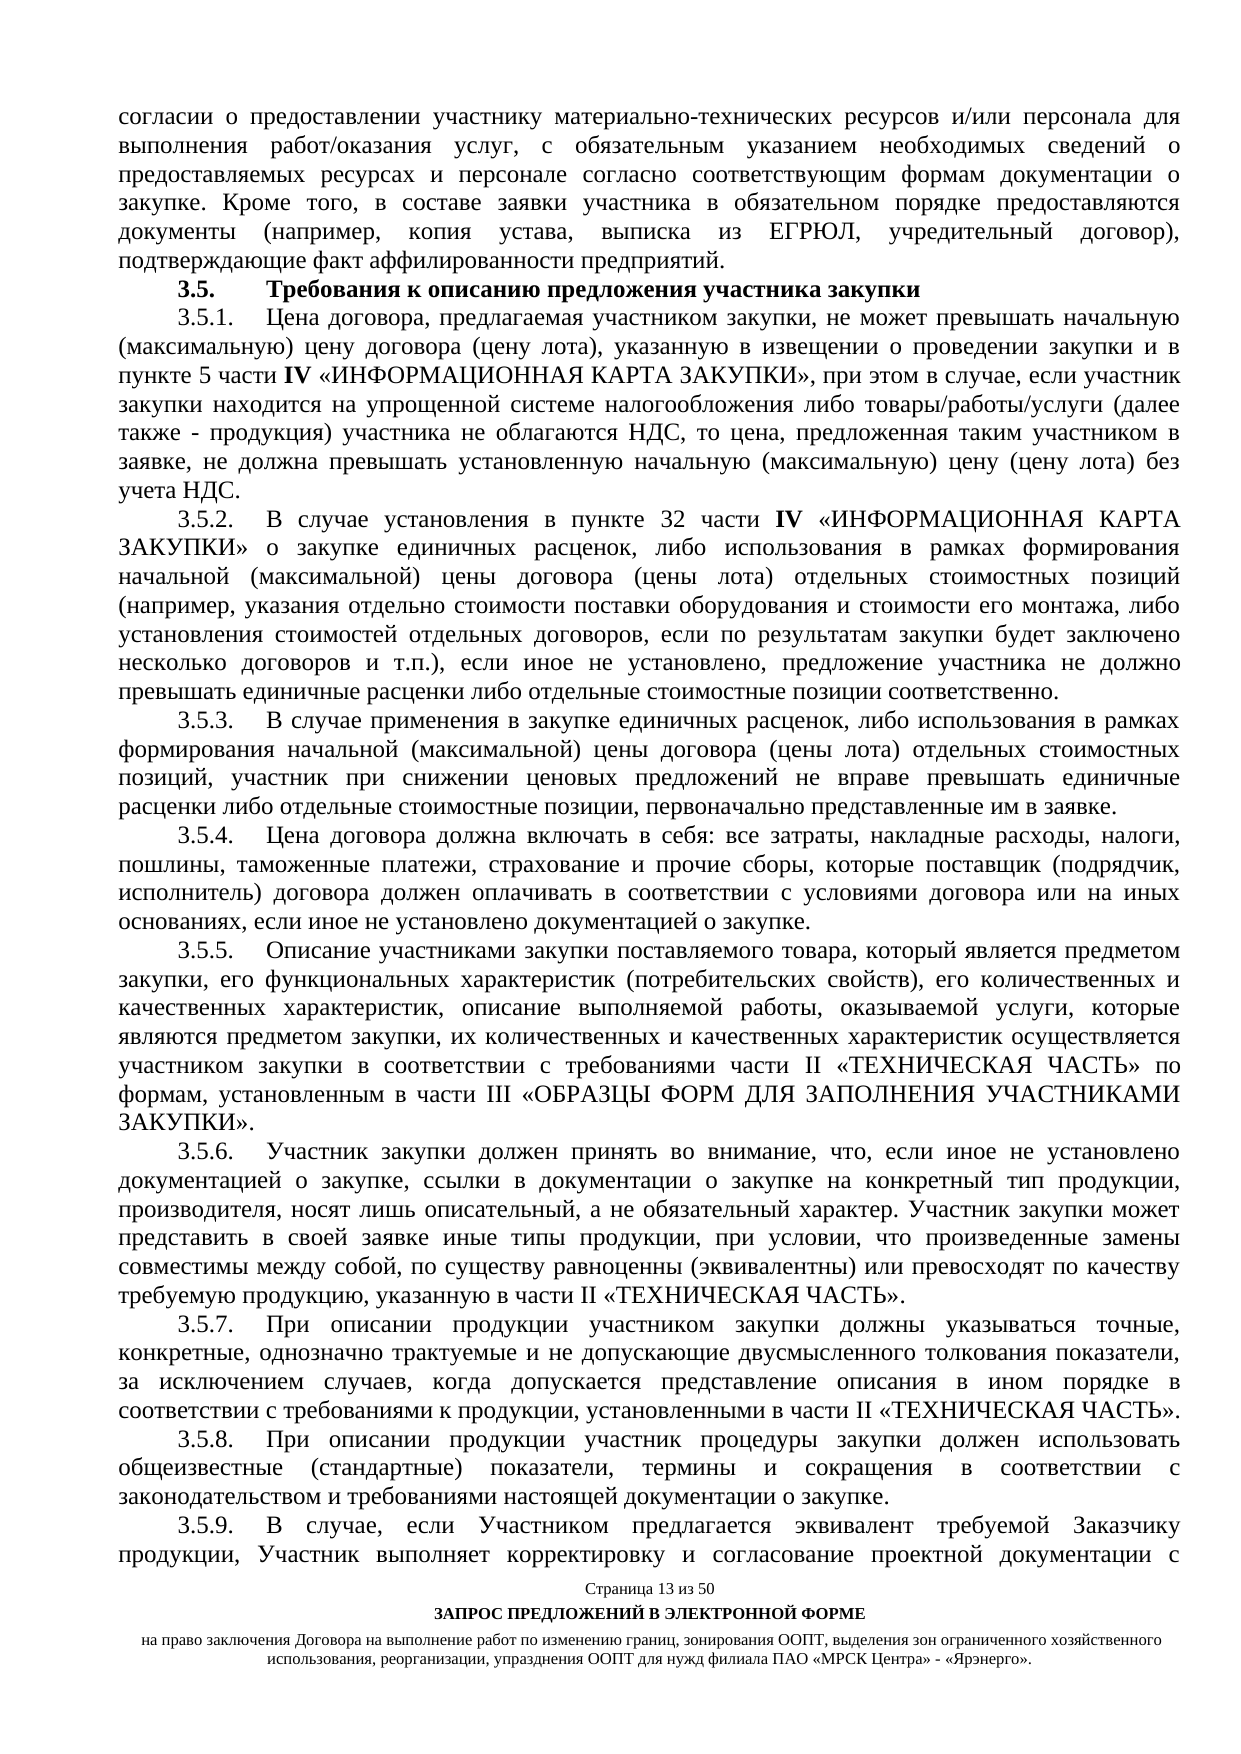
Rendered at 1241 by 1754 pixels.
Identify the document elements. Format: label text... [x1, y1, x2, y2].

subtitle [118, 1510, 1181, 1567]
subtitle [118, 101, 1181, 274]
subtitle При описании продукции участником закупки должны указываться точные, конкретные, однозначно трактуемые и не допускающие двусмысленного толкования показатели, за исключением случаев, когда допускается представление описания в ином порядке в соответствии с требованиями к продукции, установленными в части II «ТЕХНИЧЕСКАЯ ЧАСТЬ». [118, 1309, 1181, 1424]
subtitle Требования к описанию предложения участника закупки [118, 274, 1181, 302]
subtitle В случае установления в пункте 32 части IV «ИНФОРМАЦИОННАЯ КАРТА ЗАКУПКИ» о закупке единичных расценок, либо использования в рамках формирования начальной (максимальной) цены договора (цены лота) отдельных стоимостных позиций (например, указания отдельно стоимости поставки оборудования и стоимости его монтажа, либо установления стоимостей отдельных договоров, если по результатам закупки будет заключено несколько договоров и т.п.), если иное не установлено, предложение участника не должно превышать единичные расценки либо отдельные стоимостные позиции соответственно. [118, 504, 1181, 705]
subtitle Описание участниками закупки поставляемого товара, который является предметом закупки, его функциональных характеристик (потребительских свойств), его количественных и качественных характеристик, описание выполняемой работы, оказываемой услуги, которые являются предметом закупки, их количественных и качественных характеристик осуществляется участником закупки в соответствии с требованиями части II «ТЕХНИЧЕСКАЯ ЧАСТЬ» по формам, установленным в части III «ОБРАЗЦЫ ФОРМ ДЛЯ ЗАПОЛНЕНИЯ УЧАСТНИКАМИ ЗАКУПКИ». [118, 935, 1181, 1136]
subtitle Цена договора должна включать в себя: все затраты, накладные расходы, налоги, пошлины, таможенные платежи, страхование и прочие сборы, которые поставщик (подрядчик, исполнитель) договора должен оплачивать в соответствии с условиями договора или на иных основаниях, если иное не установлено документацией о закупке. [118, 820, 1181, 935]
subtitle В случае применения в закупке единичных расценок, либо использования в рамках формирования начальной (максимальной) цены договора (цены лота) отдельных стоимостных позиций, участник при снижении ценовых предложений не вправе превышать единичные расценки либо отдельные стоимостные позиции, первоначально представленные им в заявке. [118, 705, 1181, 820]
subtitle При описании продукции участник процедуры закупки должен использовать общеизвестные (стандартные) показатели, термины и сокращения в соответствии с законодательством и требованиями настоящей документации о закупке. [118, 1424, 1181, 1510]
subtitle Цена договора, предлагаемая участником закупки, не может превышать начальную (максимальную) цену договора (цену лота), указанную в извещении о проведении закупки и в пункте 5 части IV «ИНФОРМАЦИОННАЯ КАРТА ЗАКУПКИ», при этом в случае, если участник закупки находится на упрощенной системе налогообложения либо товары/работы/услуги (далее также - продукция) участника не облагаются НДС, то цена, предложенная таким участником в заявке, не должна превышать установленную начальную (максимальную) цену (цену лота) без учета НДС. [118, 302, 1181, 504]
subtitle Участник закупки должен принять во внимание, что, если иное не установлено документацией о закупке, ссылки в документации о закупке на конкретный тип продукции, производителя, носят лишь описательный, а не обязательный характер. Участник закупки может представить в своей заявке иные типы продукции, при условии, что произведенные замены совместимы между собой, по существу равноценны (эквивалентны) или превосходят по качеству требуемую продукцию, указанную в части II «ТЕХНИЧЕСКАЯ ЧАСТЬ». [118, 1136, 1181, 1309]
